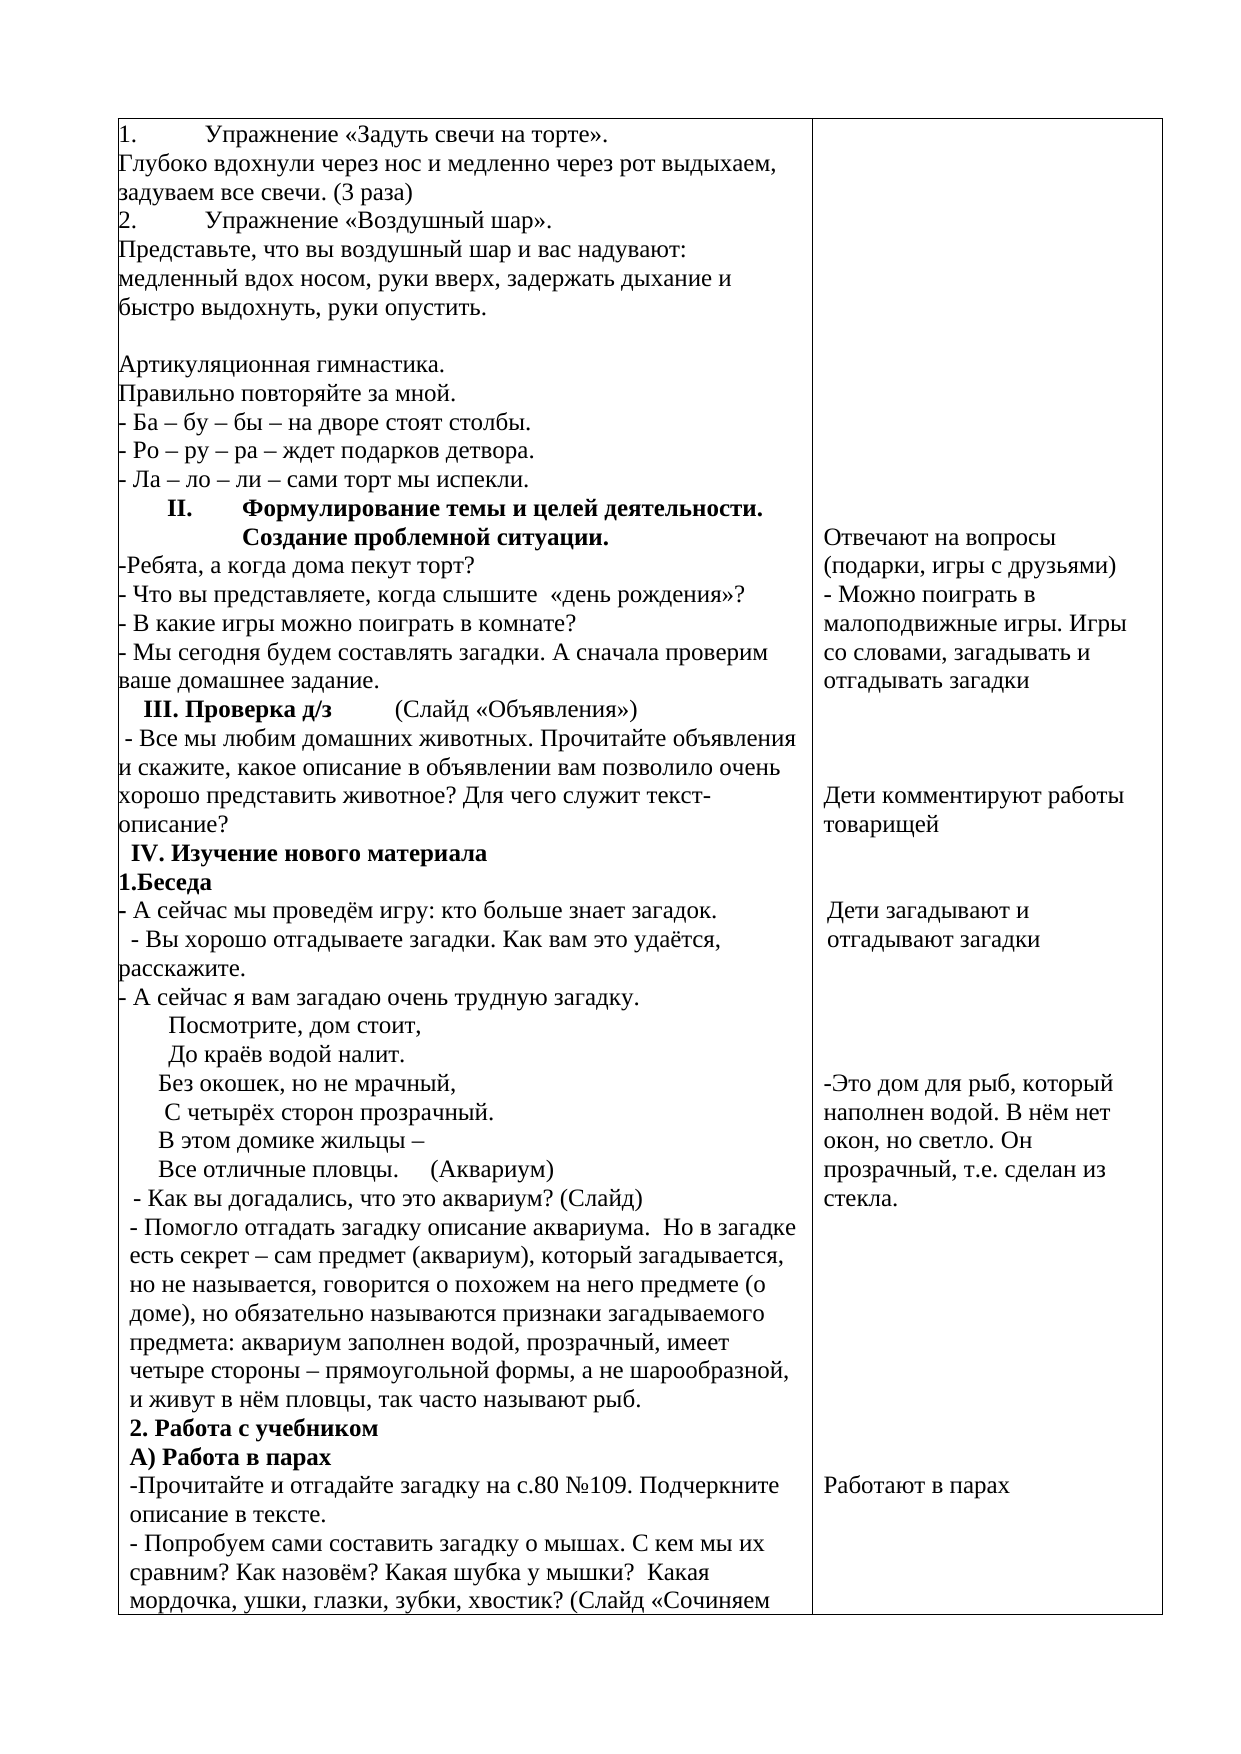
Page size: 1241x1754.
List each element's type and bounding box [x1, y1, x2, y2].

table_cell [119, 119, 812, 1614]
table_cell [813, 119, 1162, 1614]
